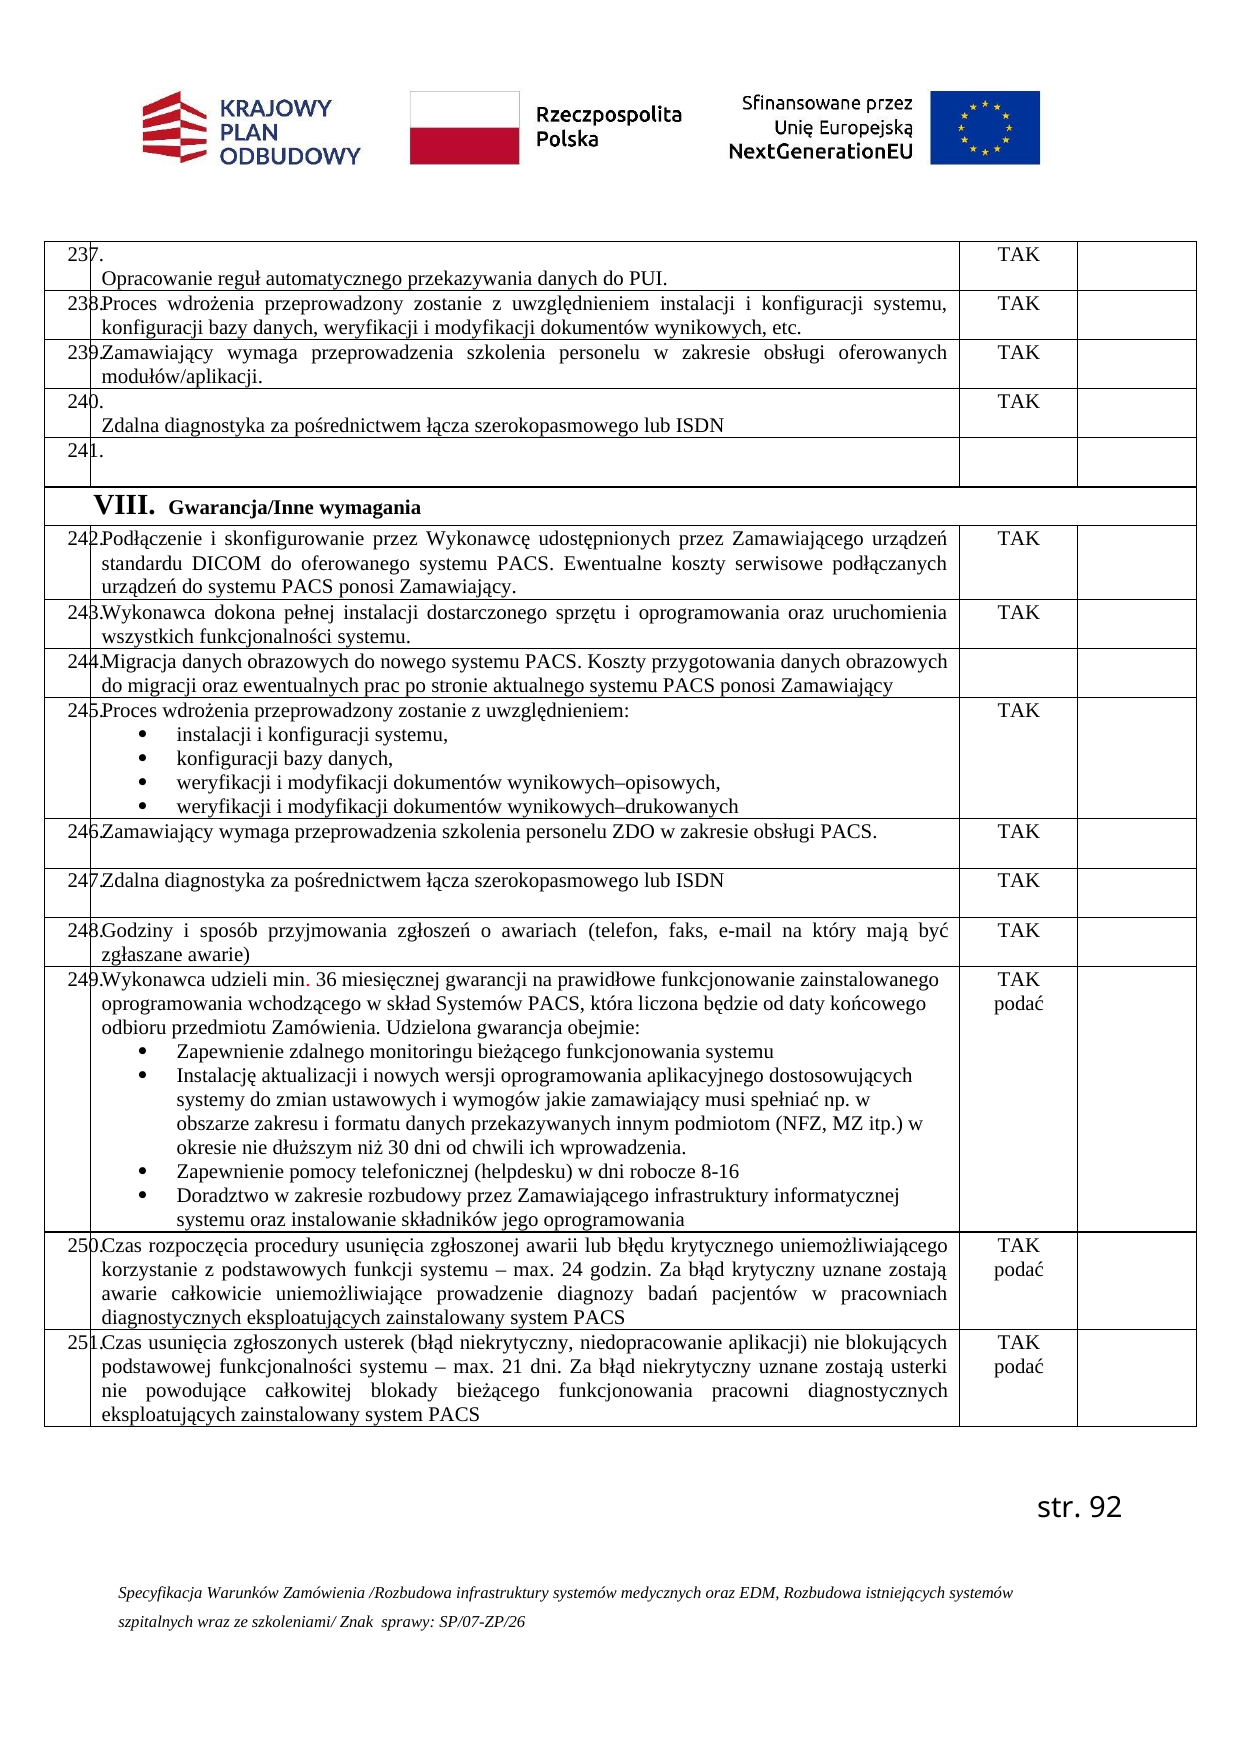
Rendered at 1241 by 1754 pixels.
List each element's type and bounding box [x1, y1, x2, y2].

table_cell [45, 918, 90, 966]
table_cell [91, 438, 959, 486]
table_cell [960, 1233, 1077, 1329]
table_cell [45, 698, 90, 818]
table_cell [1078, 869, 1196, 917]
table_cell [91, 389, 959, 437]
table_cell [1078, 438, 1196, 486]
picture [118, 67, 1064, 189]
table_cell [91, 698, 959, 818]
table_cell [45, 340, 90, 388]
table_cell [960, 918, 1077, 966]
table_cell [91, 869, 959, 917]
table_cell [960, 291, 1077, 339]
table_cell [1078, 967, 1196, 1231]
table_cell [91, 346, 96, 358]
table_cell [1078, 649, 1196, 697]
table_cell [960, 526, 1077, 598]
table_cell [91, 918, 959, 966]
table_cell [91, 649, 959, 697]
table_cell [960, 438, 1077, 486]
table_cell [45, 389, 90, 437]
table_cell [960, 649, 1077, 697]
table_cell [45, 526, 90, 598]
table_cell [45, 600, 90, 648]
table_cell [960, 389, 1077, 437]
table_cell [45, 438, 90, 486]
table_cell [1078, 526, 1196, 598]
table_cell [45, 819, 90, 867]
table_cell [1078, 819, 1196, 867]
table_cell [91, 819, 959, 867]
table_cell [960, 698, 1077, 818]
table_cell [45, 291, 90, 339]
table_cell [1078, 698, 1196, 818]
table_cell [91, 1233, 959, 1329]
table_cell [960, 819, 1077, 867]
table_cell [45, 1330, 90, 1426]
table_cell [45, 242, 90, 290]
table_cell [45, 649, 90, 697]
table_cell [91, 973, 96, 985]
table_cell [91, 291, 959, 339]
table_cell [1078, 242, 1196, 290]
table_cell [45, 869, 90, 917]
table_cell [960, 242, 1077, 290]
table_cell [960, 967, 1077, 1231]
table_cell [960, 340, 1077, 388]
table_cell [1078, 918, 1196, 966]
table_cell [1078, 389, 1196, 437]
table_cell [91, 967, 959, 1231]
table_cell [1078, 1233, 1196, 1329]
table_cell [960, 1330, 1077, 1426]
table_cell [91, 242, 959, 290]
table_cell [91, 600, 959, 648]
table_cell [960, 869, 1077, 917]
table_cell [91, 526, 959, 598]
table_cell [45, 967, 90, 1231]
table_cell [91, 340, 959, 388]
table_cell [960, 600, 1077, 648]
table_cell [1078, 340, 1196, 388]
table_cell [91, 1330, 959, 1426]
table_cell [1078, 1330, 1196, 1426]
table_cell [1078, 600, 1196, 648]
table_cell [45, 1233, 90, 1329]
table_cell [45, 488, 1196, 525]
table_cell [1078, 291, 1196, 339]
